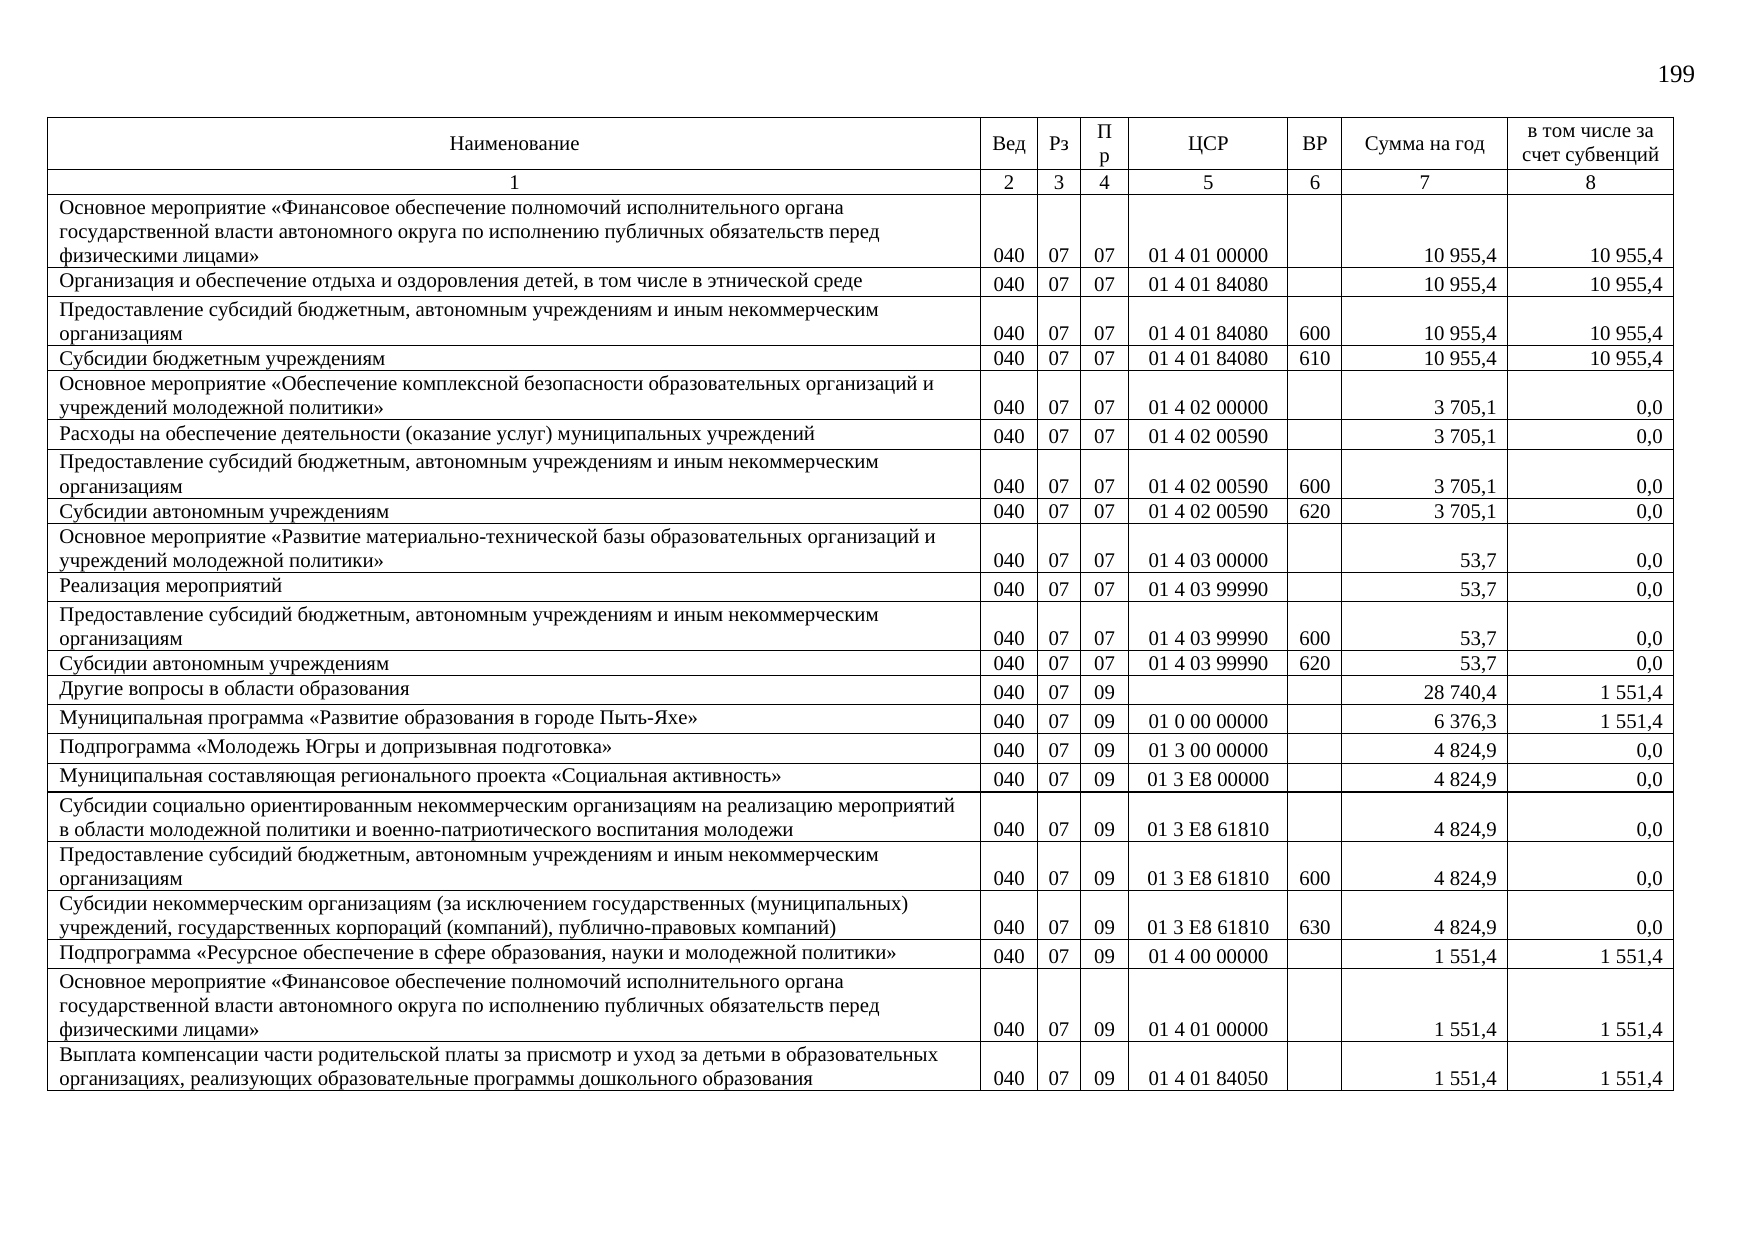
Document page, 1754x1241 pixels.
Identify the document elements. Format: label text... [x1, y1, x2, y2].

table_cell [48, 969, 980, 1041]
table_cell 2 [981, 170, 1037, 194]
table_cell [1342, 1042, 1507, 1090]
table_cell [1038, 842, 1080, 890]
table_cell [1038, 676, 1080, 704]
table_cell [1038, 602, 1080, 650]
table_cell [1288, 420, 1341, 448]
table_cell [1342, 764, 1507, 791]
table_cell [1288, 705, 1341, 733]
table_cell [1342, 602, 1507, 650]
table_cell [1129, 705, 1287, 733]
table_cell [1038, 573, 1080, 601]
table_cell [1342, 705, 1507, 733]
table_header Вед [981, 118, 1037, 168]
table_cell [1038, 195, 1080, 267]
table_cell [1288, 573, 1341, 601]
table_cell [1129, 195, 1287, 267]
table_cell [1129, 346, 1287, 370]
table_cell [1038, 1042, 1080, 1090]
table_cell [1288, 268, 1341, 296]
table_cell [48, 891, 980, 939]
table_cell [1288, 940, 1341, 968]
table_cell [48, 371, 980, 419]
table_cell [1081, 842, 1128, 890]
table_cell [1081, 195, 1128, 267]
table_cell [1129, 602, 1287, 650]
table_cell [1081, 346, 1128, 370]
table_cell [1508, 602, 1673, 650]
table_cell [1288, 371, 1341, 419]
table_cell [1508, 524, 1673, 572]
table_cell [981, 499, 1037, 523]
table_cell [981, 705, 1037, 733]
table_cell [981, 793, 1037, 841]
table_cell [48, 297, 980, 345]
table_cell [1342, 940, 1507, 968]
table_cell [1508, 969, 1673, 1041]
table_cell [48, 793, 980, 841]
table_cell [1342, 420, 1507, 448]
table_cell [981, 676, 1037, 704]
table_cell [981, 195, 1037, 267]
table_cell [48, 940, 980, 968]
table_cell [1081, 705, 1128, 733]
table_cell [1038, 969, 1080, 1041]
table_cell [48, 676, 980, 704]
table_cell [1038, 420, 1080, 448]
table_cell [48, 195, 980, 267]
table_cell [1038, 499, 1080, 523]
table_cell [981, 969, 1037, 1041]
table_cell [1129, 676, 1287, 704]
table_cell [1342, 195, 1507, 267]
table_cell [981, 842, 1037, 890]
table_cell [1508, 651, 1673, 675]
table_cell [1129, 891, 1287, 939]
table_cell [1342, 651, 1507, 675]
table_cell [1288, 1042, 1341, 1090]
table_header ЦСР [1129, 118, 1287, 168]
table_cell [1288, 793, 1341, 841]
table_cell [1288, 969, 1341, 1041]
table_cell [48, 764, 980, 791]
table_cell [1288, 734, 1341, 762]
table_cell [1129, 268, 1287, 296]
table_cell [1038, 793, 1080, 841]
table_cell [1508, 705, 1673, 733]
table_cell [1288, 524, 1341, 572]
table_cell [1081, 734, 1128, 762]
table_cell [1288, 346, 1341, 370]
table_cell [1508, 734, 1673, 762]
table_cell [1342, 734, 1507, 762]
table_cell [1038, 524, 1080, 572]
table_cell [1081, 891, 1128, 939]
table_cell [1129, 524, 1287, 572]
table_cell 1 [48, 170, 980, 194]
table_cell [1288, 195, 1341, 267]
table_cell 7 [1342, 170, 1507, 194]
table_header ВР [1288, 118, 1341, 168]
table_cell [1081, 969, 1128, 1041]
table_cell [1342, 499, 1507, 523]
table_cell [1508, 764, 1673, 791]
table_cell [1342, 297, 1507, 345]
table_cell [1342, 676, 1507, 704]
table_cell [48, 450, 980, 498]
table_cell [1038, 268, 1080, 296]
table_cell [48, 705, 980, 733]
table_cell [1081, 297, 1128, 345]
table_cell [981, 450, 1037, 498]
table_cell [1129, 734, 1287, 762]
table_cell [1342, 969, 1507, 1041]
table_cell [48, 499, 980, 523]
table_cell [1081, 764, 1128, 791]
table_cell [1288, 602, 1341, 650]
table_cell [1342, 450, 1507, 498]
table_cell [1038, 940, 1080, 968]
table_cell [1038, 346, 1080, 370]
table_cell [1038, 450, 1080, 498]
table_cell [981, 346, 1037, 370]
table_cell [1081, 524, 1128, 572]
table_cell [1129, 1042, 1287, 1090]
table_header Рз [1038, 118, 1080, 168]
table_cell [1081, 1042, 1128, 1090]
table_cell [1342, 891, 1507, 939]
table_cell 8 [1508, 170, 1673, 194]
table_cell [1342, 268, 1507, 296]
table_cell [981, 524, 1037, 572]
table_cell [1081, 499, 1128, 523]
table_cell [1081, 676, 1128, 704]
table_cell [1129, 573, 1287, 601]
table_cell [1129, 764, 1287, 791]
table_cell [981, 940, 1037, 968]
table_header в том числе за счет субвенций из бюджета автономного округа [1508, 118, 1673, 168]
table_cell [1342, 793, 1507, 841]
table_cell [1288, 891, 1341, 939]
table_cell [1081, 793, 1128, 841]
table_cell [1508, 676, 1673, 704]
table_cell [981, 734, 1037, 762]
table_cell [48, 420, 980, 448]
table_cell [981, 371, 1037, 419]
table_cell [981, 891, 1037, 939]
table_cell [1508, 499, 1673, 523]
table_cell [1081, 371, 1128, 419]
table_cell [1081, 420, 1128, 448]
table_cell 5 [1129, 170, 1287, 194]
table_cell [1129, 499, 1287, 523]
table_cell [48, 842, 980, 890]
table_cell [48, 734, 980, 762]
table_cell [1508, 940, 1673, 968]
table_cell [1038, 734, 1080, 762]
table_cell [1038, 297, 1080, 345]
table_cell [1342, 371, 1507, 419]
table_header Наименование [48, 118, 980, 168]
table_header Пр [1081, 118, 1128, 168]
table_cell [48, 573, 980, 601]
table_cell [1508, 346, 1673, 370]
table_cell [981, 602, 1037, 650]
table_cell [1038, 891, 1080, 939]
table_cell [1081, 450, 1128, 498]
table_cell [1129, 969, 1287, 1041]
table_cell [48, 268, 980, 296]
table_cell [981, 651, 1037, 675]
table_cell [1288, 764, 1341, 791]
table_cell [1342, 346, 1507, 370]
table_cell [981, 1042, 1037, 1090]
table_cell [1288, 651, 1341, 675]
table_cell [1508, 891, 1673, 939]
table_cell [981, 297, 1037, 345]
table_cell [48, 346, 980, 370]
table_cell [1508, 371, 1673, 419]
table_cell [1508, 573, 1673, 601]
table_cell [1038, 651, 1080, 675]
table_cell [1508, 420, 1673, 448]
table_cell 4 [1081, 170, 1128, 194]
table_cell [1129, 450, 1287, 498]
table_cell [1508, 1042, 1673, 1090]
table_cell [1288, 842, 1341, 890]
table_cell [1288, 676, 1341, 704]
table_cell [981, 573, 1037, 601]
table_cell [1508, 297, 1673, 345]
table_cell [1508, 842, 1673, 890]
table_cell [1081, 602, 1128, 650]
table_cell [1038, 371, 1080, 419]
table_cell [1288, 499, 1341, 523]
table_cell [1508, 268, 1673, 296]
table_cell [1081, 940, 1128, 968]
table_header Сумма на год [1342, 118, 1507, 168]
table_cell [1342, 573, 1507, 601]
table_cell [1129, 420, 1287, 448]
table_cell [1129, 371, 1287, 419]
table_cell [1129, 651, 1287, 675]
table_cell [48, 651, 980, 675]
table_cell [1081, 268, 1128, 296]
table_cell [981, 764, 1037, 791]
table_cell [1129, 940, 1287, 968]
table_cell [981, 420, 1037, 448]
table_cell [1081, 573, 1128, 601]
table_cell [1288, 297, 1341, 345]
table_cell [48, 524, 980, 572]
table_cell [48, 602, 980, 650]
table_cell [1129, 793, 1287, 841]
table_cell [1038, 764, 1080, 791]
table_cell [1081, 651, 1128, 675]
table_cell 3 [1038, 170, 1080, 194]
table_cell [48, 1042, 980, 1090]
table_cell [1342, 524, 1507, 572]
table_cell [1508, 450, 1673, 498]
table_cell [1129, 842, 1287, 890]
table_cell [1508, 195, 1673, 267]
table_cell 6 [1288, 170, 1341, 194]
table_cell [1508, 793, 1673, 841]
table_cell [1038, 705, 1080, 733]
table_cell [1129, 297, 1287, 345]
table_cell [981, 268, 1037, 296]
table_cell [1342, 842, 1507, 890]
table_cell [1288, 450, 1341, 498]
